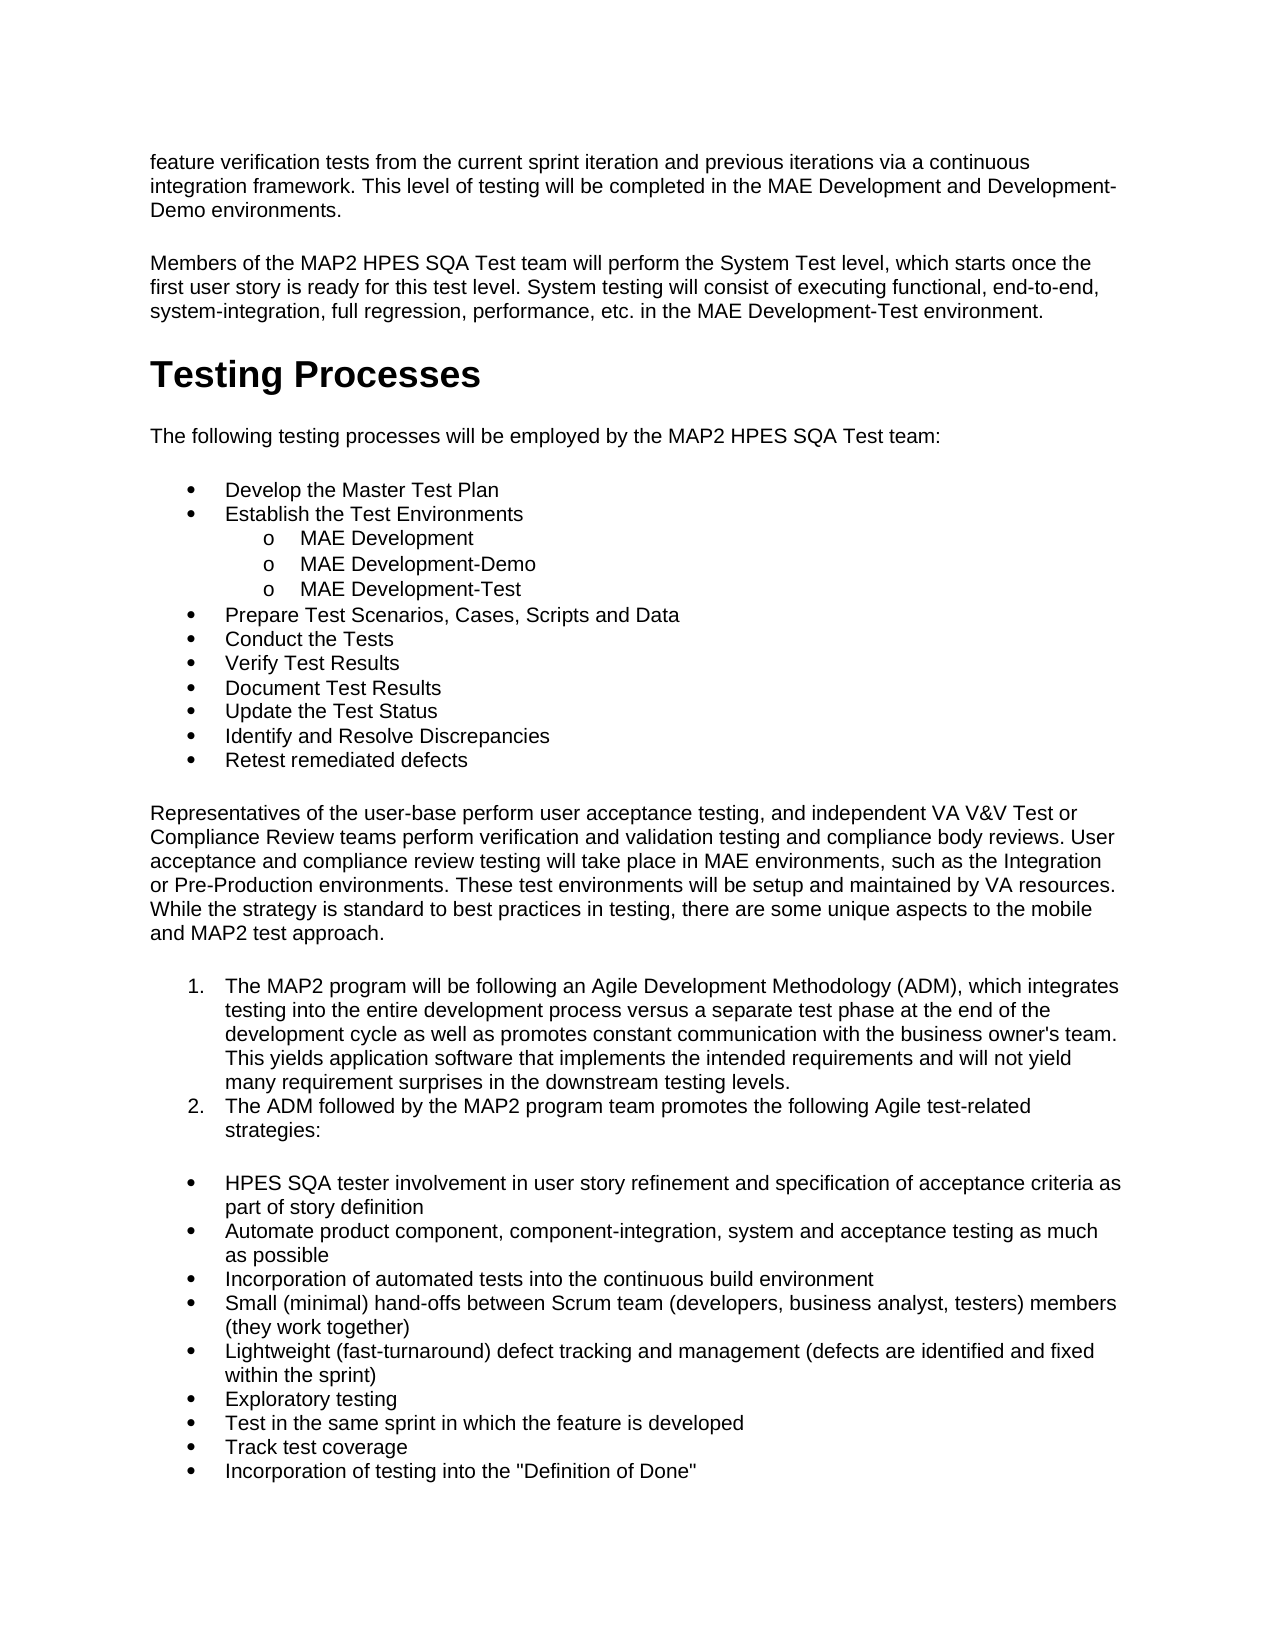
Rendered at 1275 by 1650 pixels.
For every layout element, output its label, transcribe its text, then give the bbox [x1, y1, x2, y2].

list MAE Development [262, 526, 1125, 551]
list MAE Development-Demo [262, 551, 1125, 577]
list HPES SQA tester involvement in user story refinement and specification of acceptance criteria as part of story definition [187, 1171, 1125, 1218]
list Retest remediated defects [187, 747, 1125, 772]
list Lightweight (fast-turnaround) defect tracking and management (defects are identified and fixed within the sprint) [187, 1339, 1125, 1387]
list Incorporation of testing into the "Definition of Done" [187, 1459, 1125, 1483]
list Track test coverage [187, 1435, 1125, 1459]
list Exploratory testing [187, 1387, 1125, 1411]
list Prepare Test Scenarios, Cases, Scripts and Data [187, 603, 1125, 627]
text Members of the MAP2 HPES SQA Test team will perform the System Test level, which starts once the first user story is ready for this test level. System testing will consist of executing functional, end-to-end, system-integration, full regression, performance, etc. in the MAE Development-Test environment. [150, 251, 1125, 323]
list Small (minimal) hand-offs between Scrum team (developers, business analyst, testers) members (they work together) [187, 1291, 1125, 1339]
list Identify and Resolve Discrepancies [187, 723, 1125, 747]
list The MAP2 program will be following an Agile Development Methodology (ADM), which integrates testing into the entire development process versus a separate test phase at the end of the development cycle as well as promotes constant communication with the business owner's team. This yields application software that implements the intended requirements and will not yield many requirement surprises in the downstream testing levels. [187, 974, 1125, 1093]
list Incorporation of automated tests into the continuous build environment [187, 1267, 1125, 1291]
list Automate product component, component-integration, system and acceptance testing as much as possible [187, 1218, 1125, 1267]
subtitle Testing Processes [150, 352, 1125, 395]
list MAE Development-Test [262, 577, 1125, 603]
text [150, 150, 1125, 222]
list The ADM followed by the MAP2 program team promotes the following Agile test-related strategies: [187, 1093, 1125, 1141]
list Verify Test Results [187, 651, 1125, 675]
list Update the Test Status [187, 699, 1125, 723]
list Establish the Test Environments [187, 502, 1125, 526]
text The following testing processes will be employed by the MAP2 HPES SQA Test team: [150, 424, 1125, 448]
list Test in the same sprint in which the feature is developed [187, 1411, 1125, 1435]
list Document Test Results [187, 675, 1125, 699]
list Develop the Master Test Plan [187, 477, 1125, 502]
text Representatives of the user-base perform user acceptance testing, and independent VA V&V Test or Compliance Review teams perform verification and validation testing and compliance body reviews. User acceptance and compliance review testing will take place in MAE environments, such as the Integration or Pre-Production environments. These test environments will be setup and maintained by VA resources. While the strategy is standard to best practices in testing, there are some unique aspects to the mobile and MAP2 test approach. [150, 801, 1125, 944]
list Conduct the Tests [187, 627, 1125, 651]
